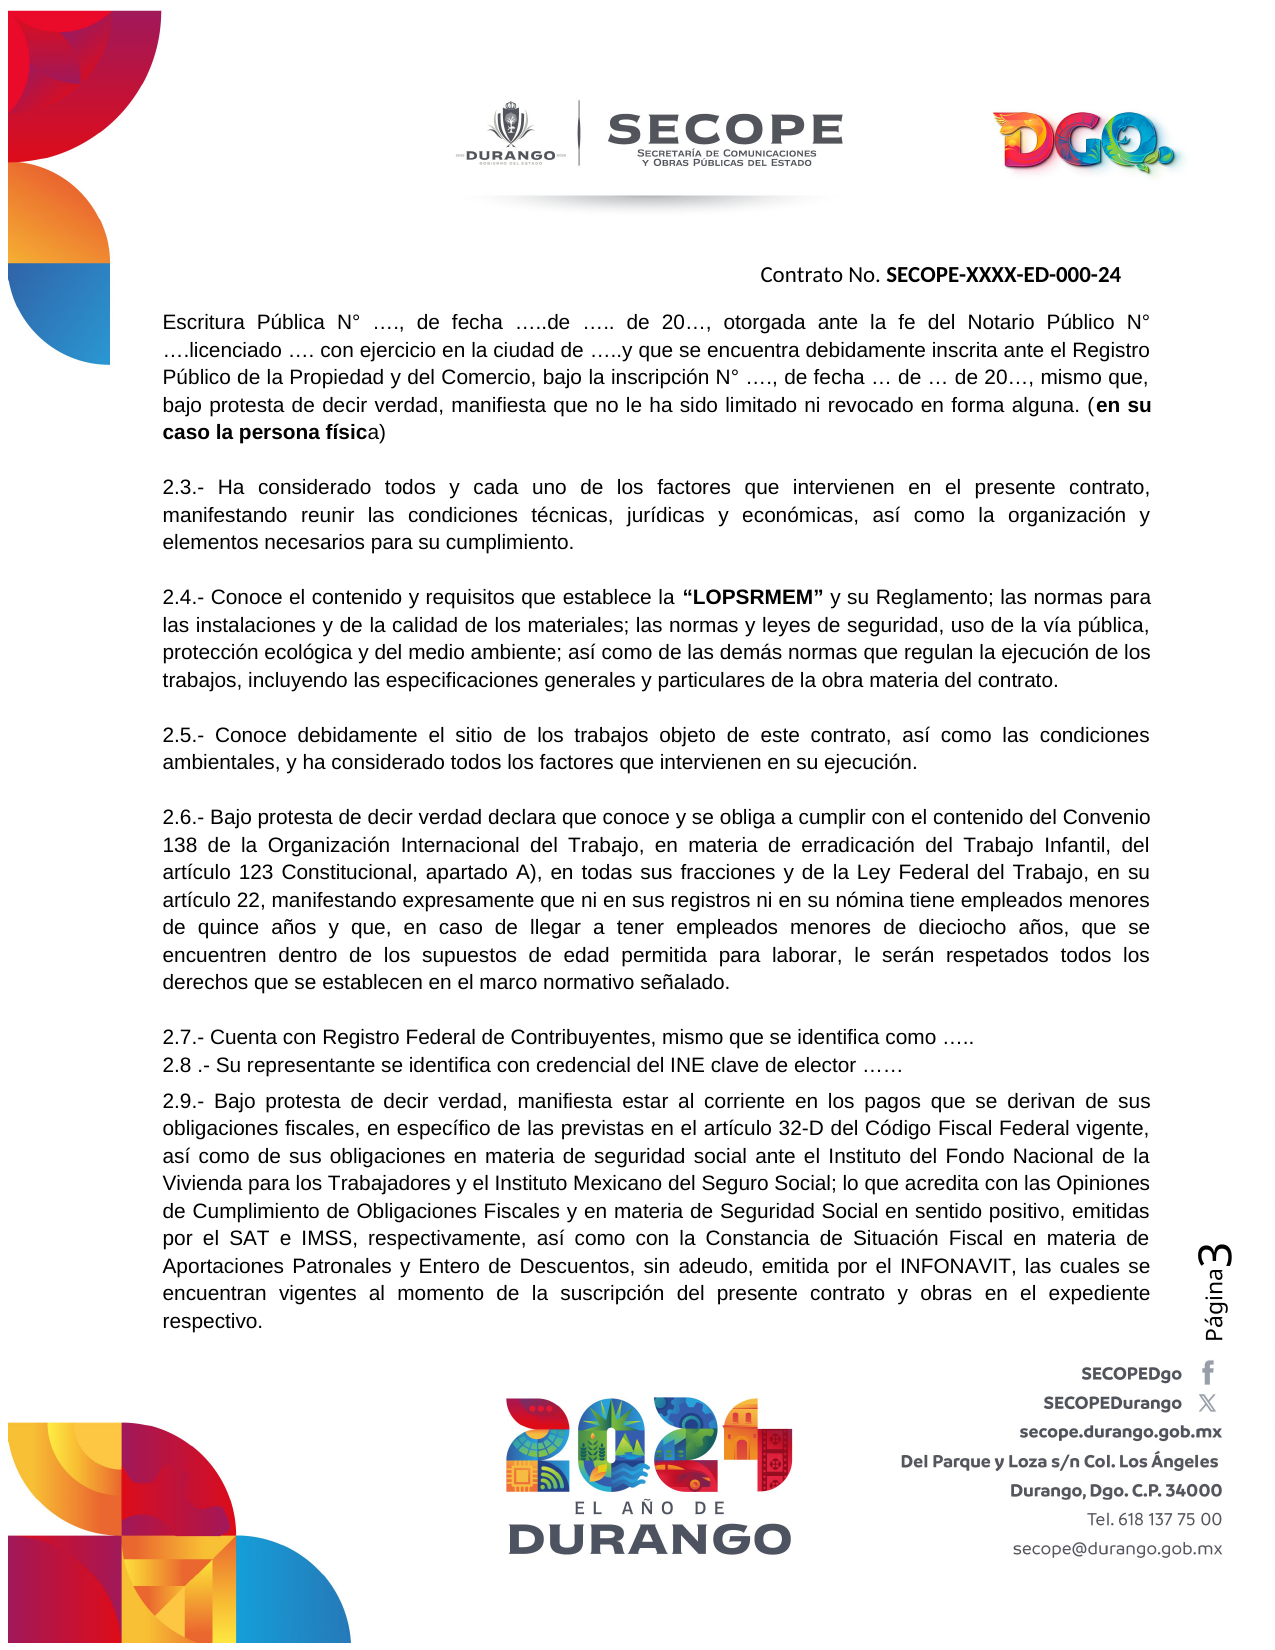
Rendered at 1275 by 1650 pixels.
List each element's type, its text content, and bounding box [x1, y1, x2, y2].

text 2.3.- Ha considerado todos y cada uno de los factores que intervienen en el presente contrato, manifestando reunir las condiciones técnicas, jurídicas y económicas, así como la organización y elementos necesarios para su cumplimiento. [162, 475, 1152, 554]
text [162, 310, 1152, 444]
text 2.8 .- Su representante se identifica con credencial del INE clave de elector …… [162, 1053, 1152, 1077]
picture [8, 10, 1275, 1643]
text 2.5.- Conoce debidamente el sitio de los trabajos objeto de este contrato, así como las condiciones ambientales, y ha considerado todos los factores que intervienen en su ejecución. [162, 723, 1152, 774]
text 2.6.- Bajo protesta de decir verdad declara que conoce y se obliga a cumplir con el contenido del Convenio 138 de la Organización Internacional del Trabajo, en materia de erradicación del Trabajo Infantil, del artículo 123 Constitucional, apartado A), en todas sus fracciones y de la Ley Federal del Trabajo, en su artículo 22, manifestando expresamente que ni en sus registros ni en su nómina tiene empleados menores de quince años y que, en caso de llegar a tener empleados menores de dieciocho años, que se encuentren dentro de los supuestos de edad permitida para laborar, le serán respetados todos los derechos que se establecen en el marco normativo señalado. [162, 805, 1152, 994]
text 2.4.- Conoce el contenido y requisitos que establece la “LOPSRMEM” y su Reglamento; las normas para las instalaciones y de la calidad de los materiales; las normas y leyes de seguridad, uso de la vía pública, protección ecológica y del medio ambiente; así como de las demás normas que regulan la ejecución de los trabajos, incluyendo las especificaciones generales y particulares de la obra materia del contrato. [162, 585, 1152, 692]
text 2.9.- Bajo protesta de decir verdad, manifiesta estar al corriente en los pagos que se derivan de sus obligaciones fiscales, en específico de las previstas en el artículo 32-D del Código Fiscal Federal vigente, así como de sus obligaciones en materia de seguridad social ante el Instituto del Fondo Nacional de la Vivienda para los Trabajadores y el Instituto Mexicano del Seguro Social; lo que acredita con las Opiniones de Cumplimiento de Obligaciones Fiscales y en materia de Seguridad Social en sentido positivo, emitidas por el SAT e IMSS, respectivamente, así como con la Constancia de Situación Fiscal en materia de Aportaciones Patronales y Entero de Descuentos, sin adeudo, emitida por el INFONAVIT, las cuales se encuentran vigentes al momento de la suscripción del presente contrato y obras en el expediente respectivo. [162, 1088, 1152, 1332]
text 2.7.- Cuenta con Registro Federal de Contribuyentes, mismo que se identifica como ….. [162, 1025, 1152, 1049]
